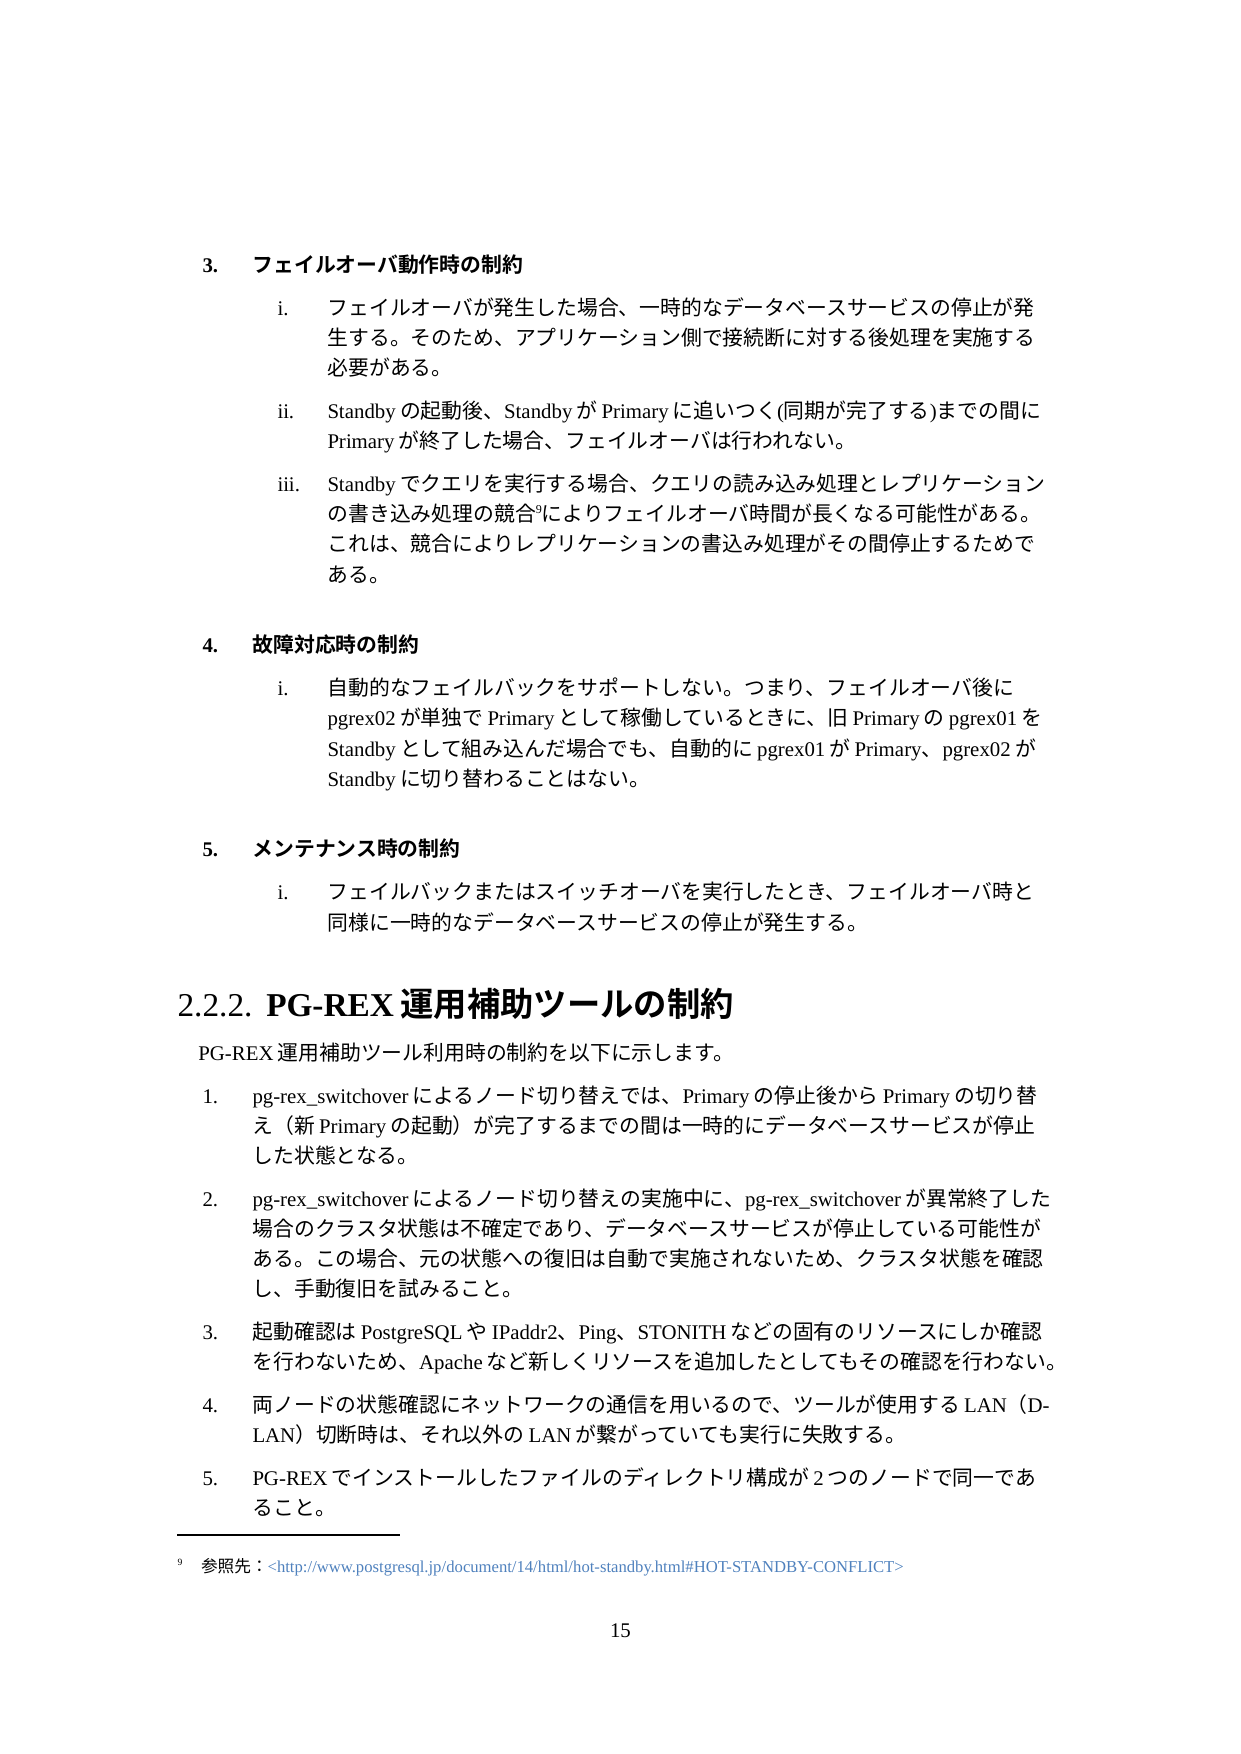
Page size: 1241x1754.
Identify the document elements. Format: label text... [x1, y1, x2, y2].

list フェイルオーバ動作時の制約 [202, 248, 1054, 279]
list pg-rex_switchoverによるノード切り替えの実施中に、pg-rex_switchoverが異常終了した場合のクラスタ状態は不確定であり、データベースサービスが停止している可能性がある。この場合、元の状態への復旧は自動で実施されないため、クラスタ状態を確認し、手動復旧を試みること。 [202, 1182, 1054, 1303]
text PG-REX運用補助ツール利用時の制約を以下に示します。 [177, 1036, 1054, 1066]
list フェイルオーバが発生した場合、一時的なデータベースサービスの停止が発生する。そのため、アプリケーション側で接続断に対する後処理を実施する必要がある。 [277, 291, 1054, 382]
list 起動確認はPostgreSQLやIPaddr2、Ping、STONITHなどの固有のリソースにしか確認を行わないため、Apacheなど新しくリソースを追加したとしてもその確認を行わない。 [202, 1315, 1054, 1376]
list フェイルバックまたはスイッチオーバを実行したとき、フェイルオーバ時と同様に一時的なデータベースサービスの停止が発生する。 [277, 876, 1054, 936]
list Standbyの起動後、StandbyがPrimaryに追いつく(同期が完了する)までの間にPrimaryが終了した場合、フェイルオーバは行われない。 [277, 394, 1054, 455]
list 両ノードの状態確認にネットワークの通信を用いるので、ツールが使用するLAN（D-LAN）切断時は、それ以外のLANが繋がっていても実行に失敗する。 [202, 1388, 1054, 1449]
subtitle PG-REX運用補助ツールの制約 [177, 978, 1063, 1026]
list 自動的なフェイルバックをサポートしない。つまり、フェイルオーバ後にpgrex02が単独でPrimaryとして稼働しているときに、旧Primaryのpgrex01をStandbyとして組み込んだ場合でも、自動的にpgrex01がPrimary、pgrex02がStandbyに切り替わることはない。 [277, 671, 1054, 792]
list pg-rex_switchoverによるノード切り替えでは、Primaryの停止後からPrimaryの切り替え（新Primaryの起動）が完了するまでの間は一時的にデータベースサービスが停止した状態となる。 [202, 1079, 1054, 1169]
list メンテナンス時の制約 [202, 834, 1054, 863]
list 故障対応時の制約 [202, 630, 1054, 659]
list Standbyでクエリを実行する場合、クエリの読み込み処理とレプリケーションの書き込み処理の競合によりフェイルオーバ時間が長くなる可能性がある。これは、競合によりレプリケーションの書込み処理がその間停止するためである。 [277, 467, 1054, 588]
list PG-REXでインストールしたファイルのディレクトリ構成が2つのノードで同一であること。 [202, 1461, 1054, 1522]
